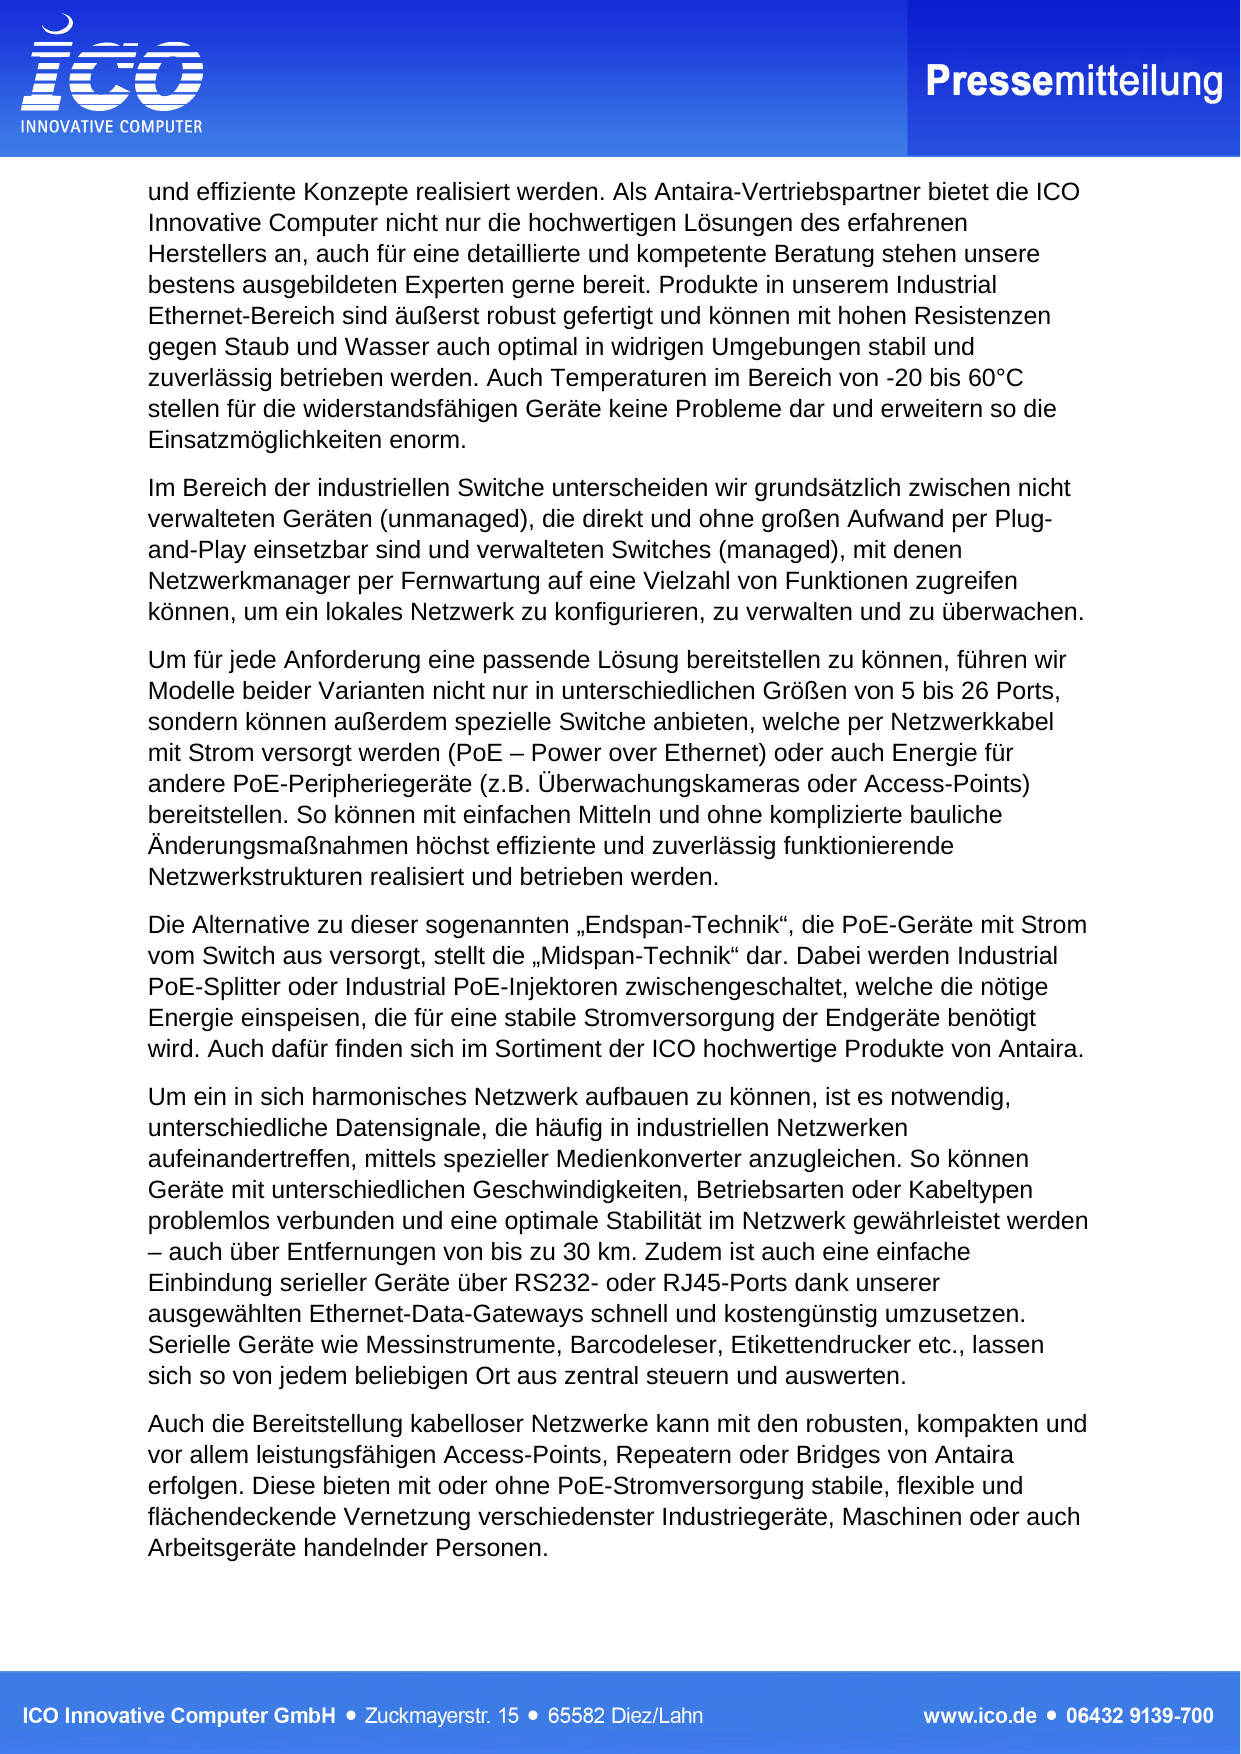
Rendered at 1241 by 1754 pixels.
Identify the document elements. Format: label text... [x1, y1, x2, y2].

picture [0, 1671, 1241, 1754]
picture [0, 0, 1241, 157]
text Um ein in sich harmonisches Netzwerk aufbauen zu können, ist es notwendig, unterschiedliche Datensignale, die häufig in industriellen Netzwerken aufeinandertreffen, mittels spezieller Medienkonverter anzugleichen. So können Geräte mit unterschiedlichen Geschwindigkeiten, Betriebsarten oder Kabeltypen problemlos verbunden und eine optimale Stabilität im Netzwerk gewährleistet werden – auch über Entfernungen von bis zu 30 km. Zudem ist auch eine einfache Einbindung serieller Geräte über RS232- oder RJ45-Ports dank unserer ausgewählten Ethernet-Data-Gateways schnell und kostengünstig umzusetzen. Serielle Geräte wie Messinstrumente, Barcodeleser, Etikettendrucker etc., lassen sich so von jedem beliebigen Ort aus zentral steuern und auswerten. [148, 1082, 1092, 1390]
text Um für jede Anforderung eine passende Lösung bereitstellen zu können, führen wir Modelle beider Varianten nicht nur in unterschiedlichen Größen von 5 bis 26 Ports, sondern können außerdem spezielle Switche anbieten, welche per Netzwerkkabel mit Strom versorgt werden (PoE – Power over Ethernet) oder auch Energie für andere PoE-Peripheriegeräte (z.B. Überwachungskameras oder Access-Points) bereitstellen. So können mit einfachen Mitteln und ohne komplizierte bauliche Änderungsmaßnahmen höchst effiziente und zuverlässig funktionierende Netzwerkstrukturen realisiert und betrieben werden. [148, 645, 1092, 891]
text Im Bereich der industriellen Switche unterscheiden wir grundsätzlich zwischen nicht verwalteten Geräten (unmanaged), die direkt und ohne großen Aufwand per Plug-and-Play einsetzbar sind und verwalteten Switches (managed), mit denen Netzwerkmanager per Fernwartung auf eine Vielzahl von Funktionen zugreifen können, um ein lokales Netzwerk zu konfigurieren, zu verwalten und zu überwachen. [148, 473, 1092, 626]
text Die Alternative zu dieser sogenannten „Endspan-Technik“, die PoE-Geräte mit Strom vom Switch aus versorgt, stellt die „Midspan-Technik“ dar. Dabei werden Industrial PoE-Splitter oder Industrial PoE-Injektoren zwischengeschaltet, welche die nötige Energie einspeisen, die für eine stabile Stromversorgung der Endgeräte benötigt wird. Auch dafür finden sich im Sortiment der ICO hochwertige Produkte von Antaira. [148, 910, 1092, 1063]
text Auch die Bereitstellung kabelloser Netzwerke kann mit den robusten, kompakten und vor allem leistungsfähigen Access-Points, Repeatern oder Bridges von Antaira erfolgen. Diese bieten mit oder ohne PoE-Stromversorgung stabile, flexible und flächendeckende Vernetzung verschiedenster Industriegeräte, Maschinen oder auch Arbeitsgeräte handelnder Personen. [148, 1409, 1092, 1562]
